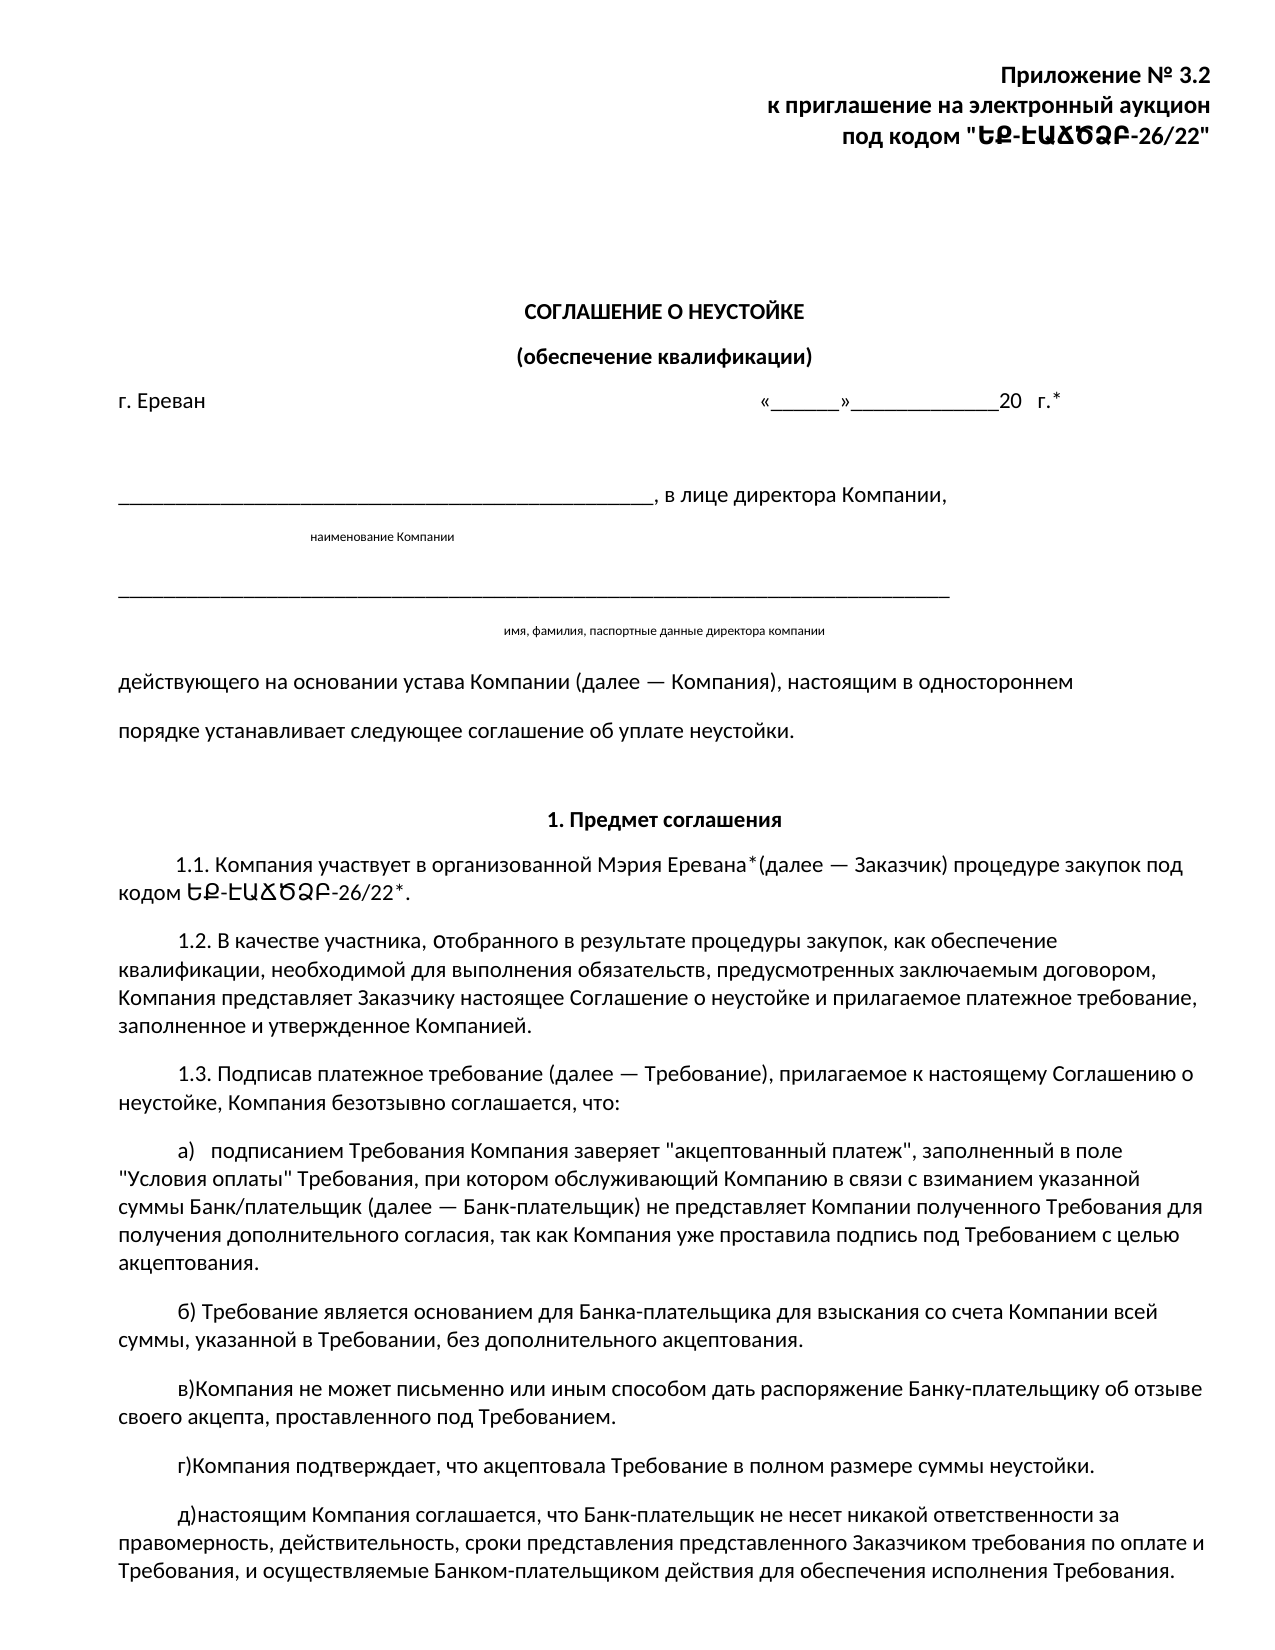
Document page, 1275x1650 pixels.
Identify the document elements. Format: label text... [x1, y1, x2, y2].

text _______________________________________________, в лице директора Компании, [118, 480, 1211, 508]
text имя, фамилия, паспортные данные директора компании [118, 622, 1211, 650]
table_header «______»_____________20 г.* [605, 387, 1074, 435]
text в)Компания не может письменно или иным способом дать распоряжение Банку-плательщику об отзыве своего акцепта, проставленного под Требованием. [118, 1374, 1211, 1430]
text а) подписанием Требования Компания заверяет "акцептованный платеж", заполненный в поле "Условия оплаты" Требования, при котором обслуживающий Компанию в связи с взиманием указанной суммы Банк/плательщик (далее — Банк-плательщик) не представляет Компании полученного Требования для получения дополнительного согласия, так как Компания уже проставила подпись под Требованием с целью акцептования. [118, 1136, 1211, 1277]
text 1.2. В качестве участника, օтобранного в результате процедуры закупок, как обеспечение квалификации, необходимой для выполнения обязательств, предусмотренных заключаемым договором, Kомпания представляет Заказчику настоящее Соглашение о неустойке и прилагаемое платежное требование, заполненное и утвержденное Компанией. [118, 927, 1211, 1039]
text д)настоящим Компания соглашается, что Банк-плательщик не несет никакой ответственности за правомерность, действительность, сроки представления представленного Заказчиком требования по оплате и Требования, и осуществляемые Банком-плательщиком действия для обеспечения исполнения Требования. [118, 1500, 1211, 1584]
text 1.1. Компания участвует в организованной Мэрия Еревана*(далее — Заказчик) процедуре закупок под кодом ԵՔ-ԷԱՃԾՁԲ-26/22*. [118, 850, 1211, 906]
text 1. Предмет соглашения [118, 805, 1211, 833]
text Приложение № 3.2 [118, 59, 1211, 89]
text к приглашение на электронный аукцион [148, 89, 1211, 120]
text (обеспечение квалификации) [118, 342, 1211, 370]
text _________________________________________________________________________ [118, 573, 1211, 601]
text 1.3. Подписав платежное требование (далее — Требование), прилагаемое к настоящему Соглашению о неустойке, Компания безотзывно соглашается, что: [118, 1059, 1211, 1116]
text порядке устанавливает следующее соглашение об уплате неустойки. [118, 716, 1211, 744]
text действующего на основании устава Компании (далее — Компания), настоящим в одностороннем [118, 667, 1211, 695]
text наименование Компании [310, 529, 1211, 557]
text под кодом "ԵՔ-ԷԱՃԾՁԲ-26/22" [148, 120, 1211, 151]
table_header г. Ереван [107, 387, 605, 435]
text СОГЛАШЕНИЕ О НЕУСТОЙКЕ [118, 297, 1211, 325]
text б) Требование является основанием для Банка-плательщика для взыскания со счета Компании всей суммы, указанной в Требовании, без дополнительного акцептования. [118, 1297, 1211, 1353]
text г)Компания подтверждает, что акцептовала Требование в полном размере суммы неустойки. [118, 1451, 1211, 1479]
